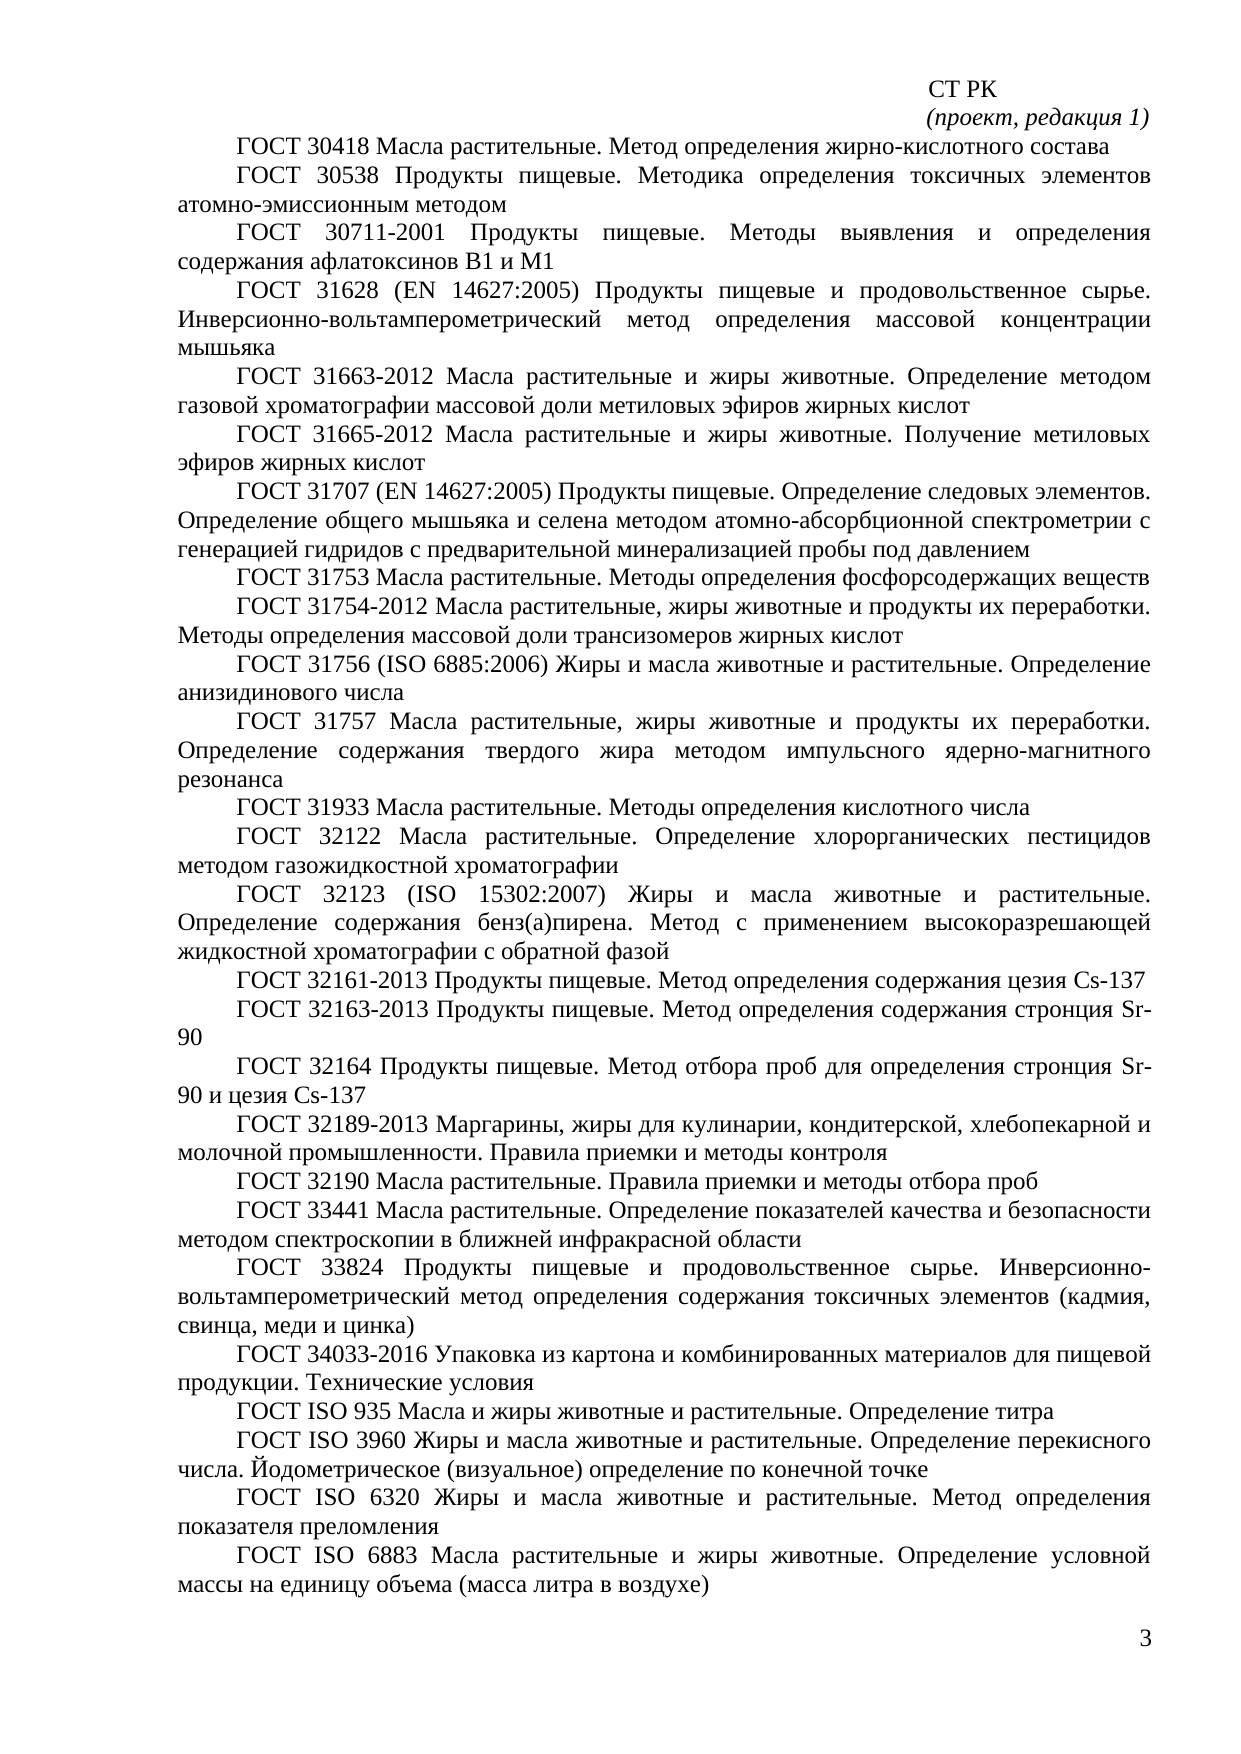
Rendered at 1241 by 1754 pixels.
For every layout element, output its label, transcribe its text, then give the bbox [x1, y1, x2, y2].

text ГОСТ 31753 Масла растительные. Методы определения фосфорсодержащих веществ [177, 562, 1152, 591]
text ГОСТ 31933 Масла растительные. Методы определения кислотного числа [177, 792, 1152, 821]
text ГОСТ 33441 Масла растительные. Определение показателей качества и безопасности методом спектроскопии в ближней инфракрасной области [177, 1195, 1152, 1252]
text ГОСТ 31707 (EN 14627:2005) Продукты пищевые. Определение следовых элементов. Определение общего мышьяка и селена методом атомно-абсорбционной спектрометрии с генерацией гидридов с предварительной минерализацией пробы под давлением [177, 476, 1152, 562]
text ГОСТ 32122 Масла растительные. Определение хлорорганических пестицидов методом газожидкостной хроматографии [177, 821, 1152, 879]
text ГОСТ 31665-2012 Масла растительные и жиры животные. Получение метиловых эфиров жирных кислот [177, 419, 1152, 476]
text ГОСТ 31757 Масла растительные, жиры животные и продукты их переработки. Определение содержания твердого жира методом импульсного ядерно-магнитного резонанса [177, 706, 1152, 792]
text ГОСТ 32190 Масла растительные. Правила приемки и методы отбора проб [177, 1166, 1152, 1195]
text ГОСТ 30711-2001 Продукты пищевые. Методы выявления и определения содержания афлатоксинов В1 и М1 [177, 217, 1152, 275]
text ГОСТ 31628 (EN 14627:2005) Продукты пищевые и продовольственное сырье. Инверсионно-вольтамперометрический метод определения массовой концентрации мышьяка [177, 275, 1152, 361]
text ГОСТ 31663-2012 Масла растительные и жиры животные. Определение методом газовой хроматографии массовой доли метиловых эфиров жирных кислот [177, 361, 1152, 419]
text ГОСТ 30418 Масла растительные. Метод определения жирно-кислотного состава [177, 131, 1152, 160]
text ГОСТ 32189-2013 Маргарины, жиры для кулинарии, кондитерской, хлебопекарной и молочной промышленности. Правила приемки и методы контроля [177, 1109, 1152, 1166]
text ГОСТ 31754-2012 Масла растительные, жиры животные и продукты их переработки. Методы определения массовой доли трансизомеров жирных кислот [177, 591, 1152, 649]
text ГОСТ 32163-2013 Продукты пищевые. Метод определения содержания стронция Sr-90 [177, 994, 1152, 1051]
text ГОСТ 31756 (ISO 6885:2006) Жиры и масла животные и растительные. Определение анизидинового числа [177, 649, 1152, 706]
text ГОСТ 34033-2016 Упаковка из картона и комбинированных материалов для пищевой продукции. Технические условия [177, 1339, 1152, 1396]
text ГОСТ 30538 Продукты пищевые. Методика определения токсичных элементов атомно-эмиссионным методом [177, 160, 1152, 217]
text ГОСТ ISO 6320 Жиры и масла животные и растительные. Метод определения показателя преломления [177, 1482, 1152, 1540]
text ГОСТ 33824 Продукты пищевые и продовольственное сырье. Инверсионно-вольтамперометрический метод определения содержания токсичных элементов (кадмия, свинца, меди и цинка) [177, 1252, 1152, 1339]
text ГОСТ ISO 3960 Жиры и масла животные и растительные. Определение перекисного числа. Йодометрическое (визуальное) определение по конечной точке [177, 1425, 1152, 1482]
text ГОСТ 32161-2013 Продукты пищевые. Метод определения содержания цезия Cs-137 [177, 965, 1152, 994]
text ГОСТ 32123 (ISO 15302:2007) Жиры и масла животные и растительные. Определение содержания бенз(а)пирена. Метод с применением высокоразрешающей жидкостной хроматографии с обратной фазой [177, 879, 1152, 965]
text ГОСТ 32164 Продукты пищевые. Метод отбора проб для определения стронция Sr-90 и цезия Cs-137 [177, 1051, 1152, 1109]
text ГОСТ ISO 935 Масла и жиры животные и растительные. Определение титра [177, 1396, 1152, 1425]
text ГОСТ ISO 6883 Масла растительные и жиры животные. Определение условной массы на единицу объема (масса литра в воздухе) [177, 1540, 1152, 1597]
